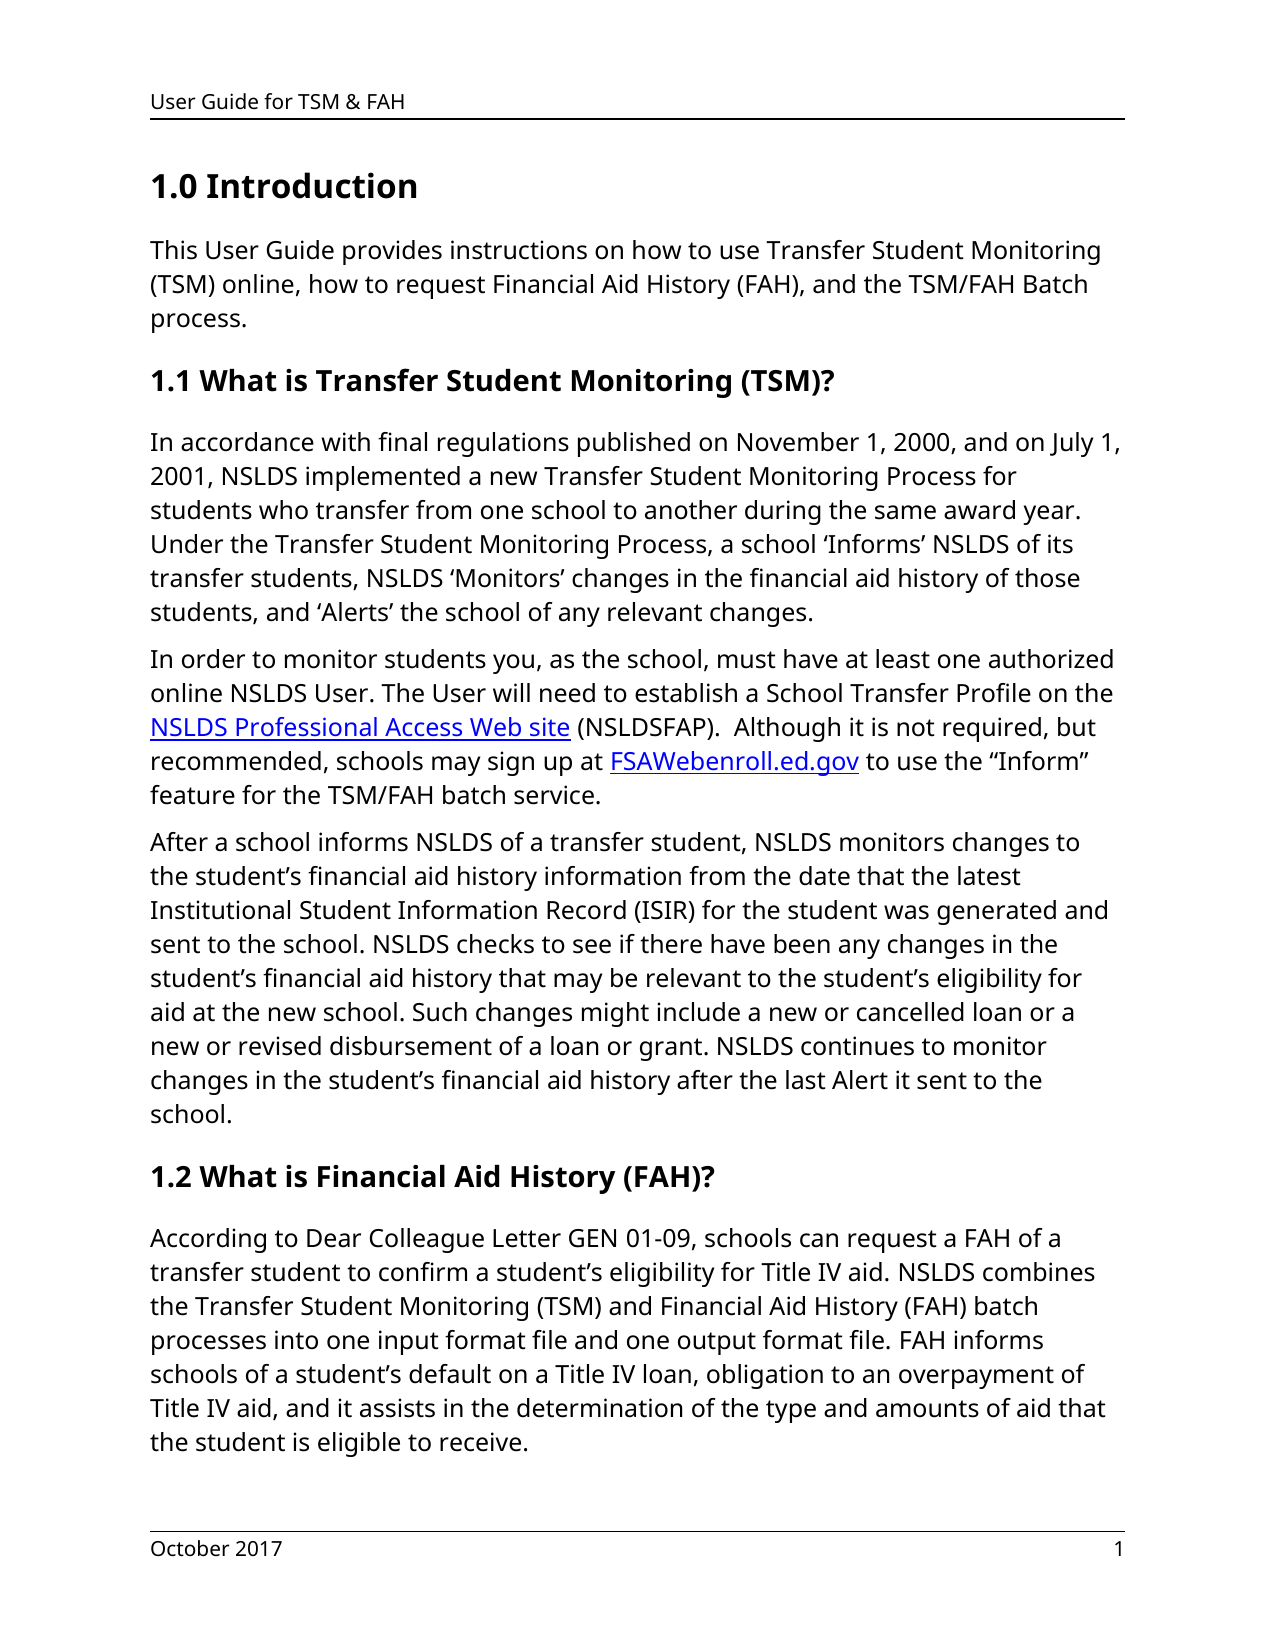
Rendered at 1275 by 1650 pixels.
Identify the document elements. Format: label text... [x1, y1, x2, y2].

subtitle What is Transfer Student Monitoring (TSM)? [150, 360, 1125, 400]
text In order to monitor students you, as the school, must have at least one authorized online NSLDS User. The User will need to establish a School Transfer Profile on the NSLDS Professional Access Web site (NSLDSFAP). Although it is not required, but recommended, schools may sign up at FSAWebenroll.ed.gov to use the “Inform” feature for the TSM/FAH batch service. [150, 642, 1125, 812]
subtitle Introduction [150, 162, 1125, 208]
text According to Dear Colleague Letter GEN 01-09, schools can request a FAH of a transfer student to confirm a student’s eligibility for Title IV aid. NSLDS combines the Transfer Student Monitoring (TSM) and Financial Aid History (FAH) batch processes into one input format file and one output format file. FAH informs schools of a student’s default on a Title IV loan, obligation to an overpayment of Title IV aid, and it assists in the determination of the type and amounts of aid that the student is eligible to receive. [150, 1221, 1125, 1459]
subtitle What is Financial Aid History (FAH)? [150, 1156, 1125, 1196]
text In accordance with final regulations published on November 1, 2000, and on July 1, 2001, NSLDS implemented a new Transfer Student Monitoring Process for students who transfer from one school to another during the same award year. Under the Transfer Student Monitoring Process, a school ‘Informs’ NSLDS of its transfer students, NSLDS ‘Monitors’ changes in the financial aid history of those students, and ‘Alerts’ the school of any relevant changes. [150, 425, 1125, 629]
text After a school informs NSLDS of a transfer student, NSLDS monitors changes to the student’s financial aid history information from the date that the latest Institutional Student Information Record (ISIR) for the student was generated and sent to the school. NSLDS checks to see if there have been any changes in the student’s financial aid history that may be relevant to the student’s eligibility for aid at the new school. Such changes might include a new or cancelled loan or a new or revised disbursement of a loan or grant. NSLDS continues to monitor changes in the student’s financial aid history after the last Alert it sent to the school. [150, 824, 1125, 1131]
text This User Guide provides instructions on how to use Transfer Student Monitoring (TSM) online, how to request Financial Aid History (FAH), and the TSM/FAH Batch process. [150, 233, 1125, 335]
